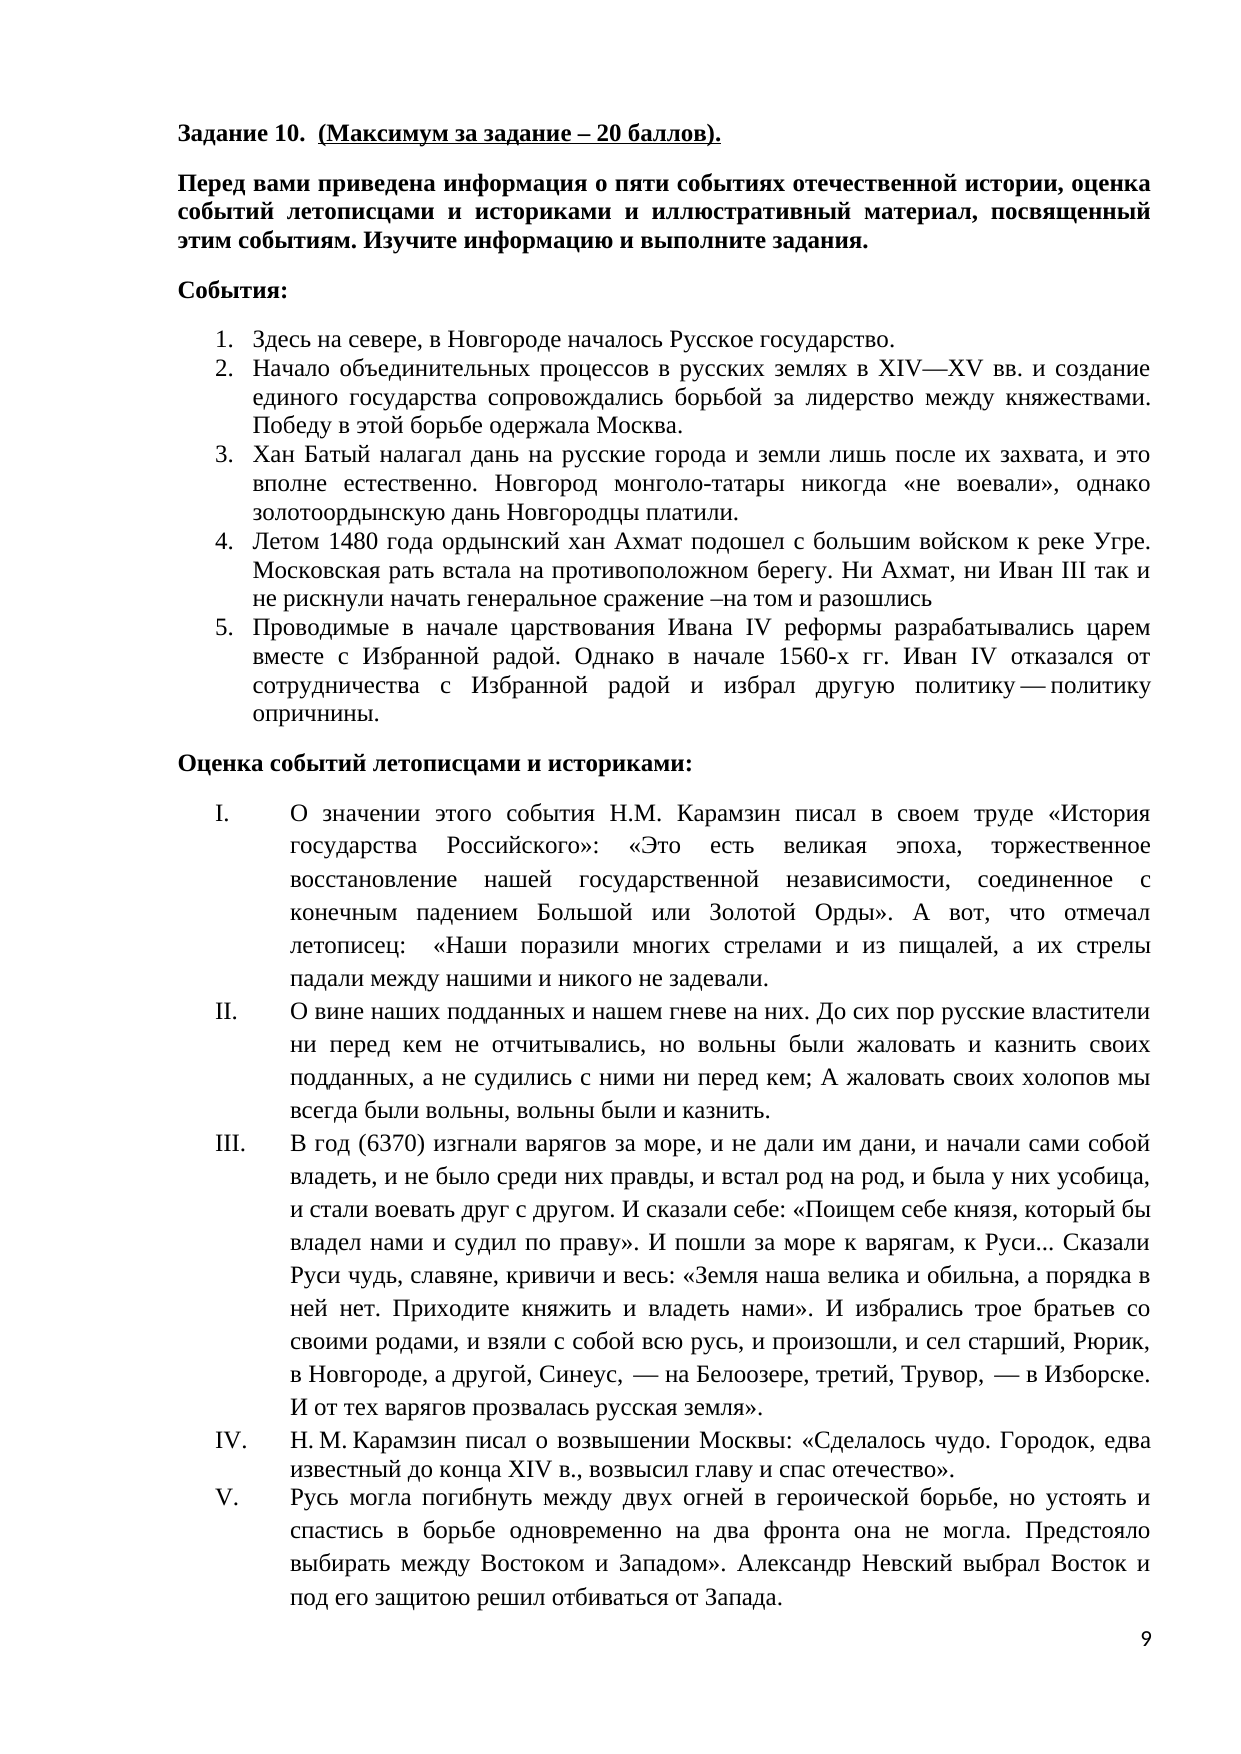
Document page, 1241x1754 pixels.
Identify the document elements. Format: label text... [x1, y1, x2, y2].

text Перед вами приведена информация о пяти событиях отечественной истории, оценка событий летописцами и историками и иллюстративный материал, посвященный этим событиям. Изучите информацию и выполните задания. [177, 168, 1152, 254]
list О вине наших подданных и нашем гневе на них. До сих пор русские властители ни перед кем не отчитывались, но вольны были жаловать и казнить своих подданных, а не судились с ними ни перед кем; А жаловать своих холопов мы всегда были вольны, вольны были и казнить. [215, 996, 1152, 1123]
list О значении этого события Н.М. Карамзин писал в своем труде «История государства Российского»: «Это есть великая эпоха, торжественное восстановление нашей государственной независимости, соединенное с конечным падением Большой или Золотой Орды». А вот, что отмечал летописец: «Наши поразили многих стрелами и из пищалей, а их стрелы падали между нашими и никого не задевали. [215, 798, 1152, 991]
list Хан Батый налагал дань на русские города и земли лишь после их захвата, и это вполне естественно. Новгород монголо-татары никогда «не воевали», однако золотоордынскую дань Новгородцы платили. [215, 439, 1152, 526]
list В год (6370) изгнали варягов за море, и не дали им дани, и начали сами собой владеть, и не было среди них правды, и встал род на род, и была у них усобица, и стали воевать друг с другом. И сказали себе: «Поищем себе князя, который бы владел нами и судил по праву». И пошли за море к варягам, к Руси... Сказали Руси чудь, славяне, кривичи и весь: «Земля наша велика и обильна, а порядка в ней нет. Приходите княжить и владеть нами». И избрались трое братьев со своими родами, и взяли с собой всю русь, и произошли, и сел старший, Рюрик, в Новгороде, а другой, Синеус, — на Белоозере, третий, Трувор, — в Изборске. И от тех варягов прозвалась русская земля». [215, 1128, 1152, 1421]
text Задание 10. (Максимум за задание – 20 баллов). [177, 118, 1152, 147]
list Русь могла погибнуть между двух огней в героической борьбе, но устоять и спастись в борьбе одновременно на два фронта она не могла. Предстояло выбирать между Востоком и Западом». Александр Невский выбрал Восток и под его защитою решил отбиваться от Запада. [215, 1482, 1152, 1610]
text Оценка событий летописцами и историками: [177, 748, 1152, 777]
list Начало объединительных процессов в русских землях в XIV—XV вв. и создание единого государства сопровождались борьбой за лидерство между княжествами. Победу в этой борьбе одержала Москва. [215, 353, 1152, 439]
list Н. М. Карамзин писал о возвышении Москвы: «Сделалось чудо. Городок, едва известный до конца XIV в., возвысил главу и спас отечество». [215, 1425, 1152, 1482]
list Проводимые в начале царствования Ивана IV реформы разрабатывались царем вместе с Избранной радой. Однако в начале 1560-х гг. Иван IV отказался от сотрудничества с Избранной радой и избрал другую политику — политику опричнины. [215, 612, 1152, 727]
list Летом 1480 года ордынский хан Ахмат подошел с большим войском к реке Угре. Московская рать встала на противоположном берегу. Ни Ахмат, ни Иван III так и не рискнули начать генеральное сражение –на том и разошлись [215, 526, 1152, 612]
list Здесь на севере, в Новгороде началось Русское государство. [215, 324, 1152, 353]
text События: [177, 275, 1152, 303]
